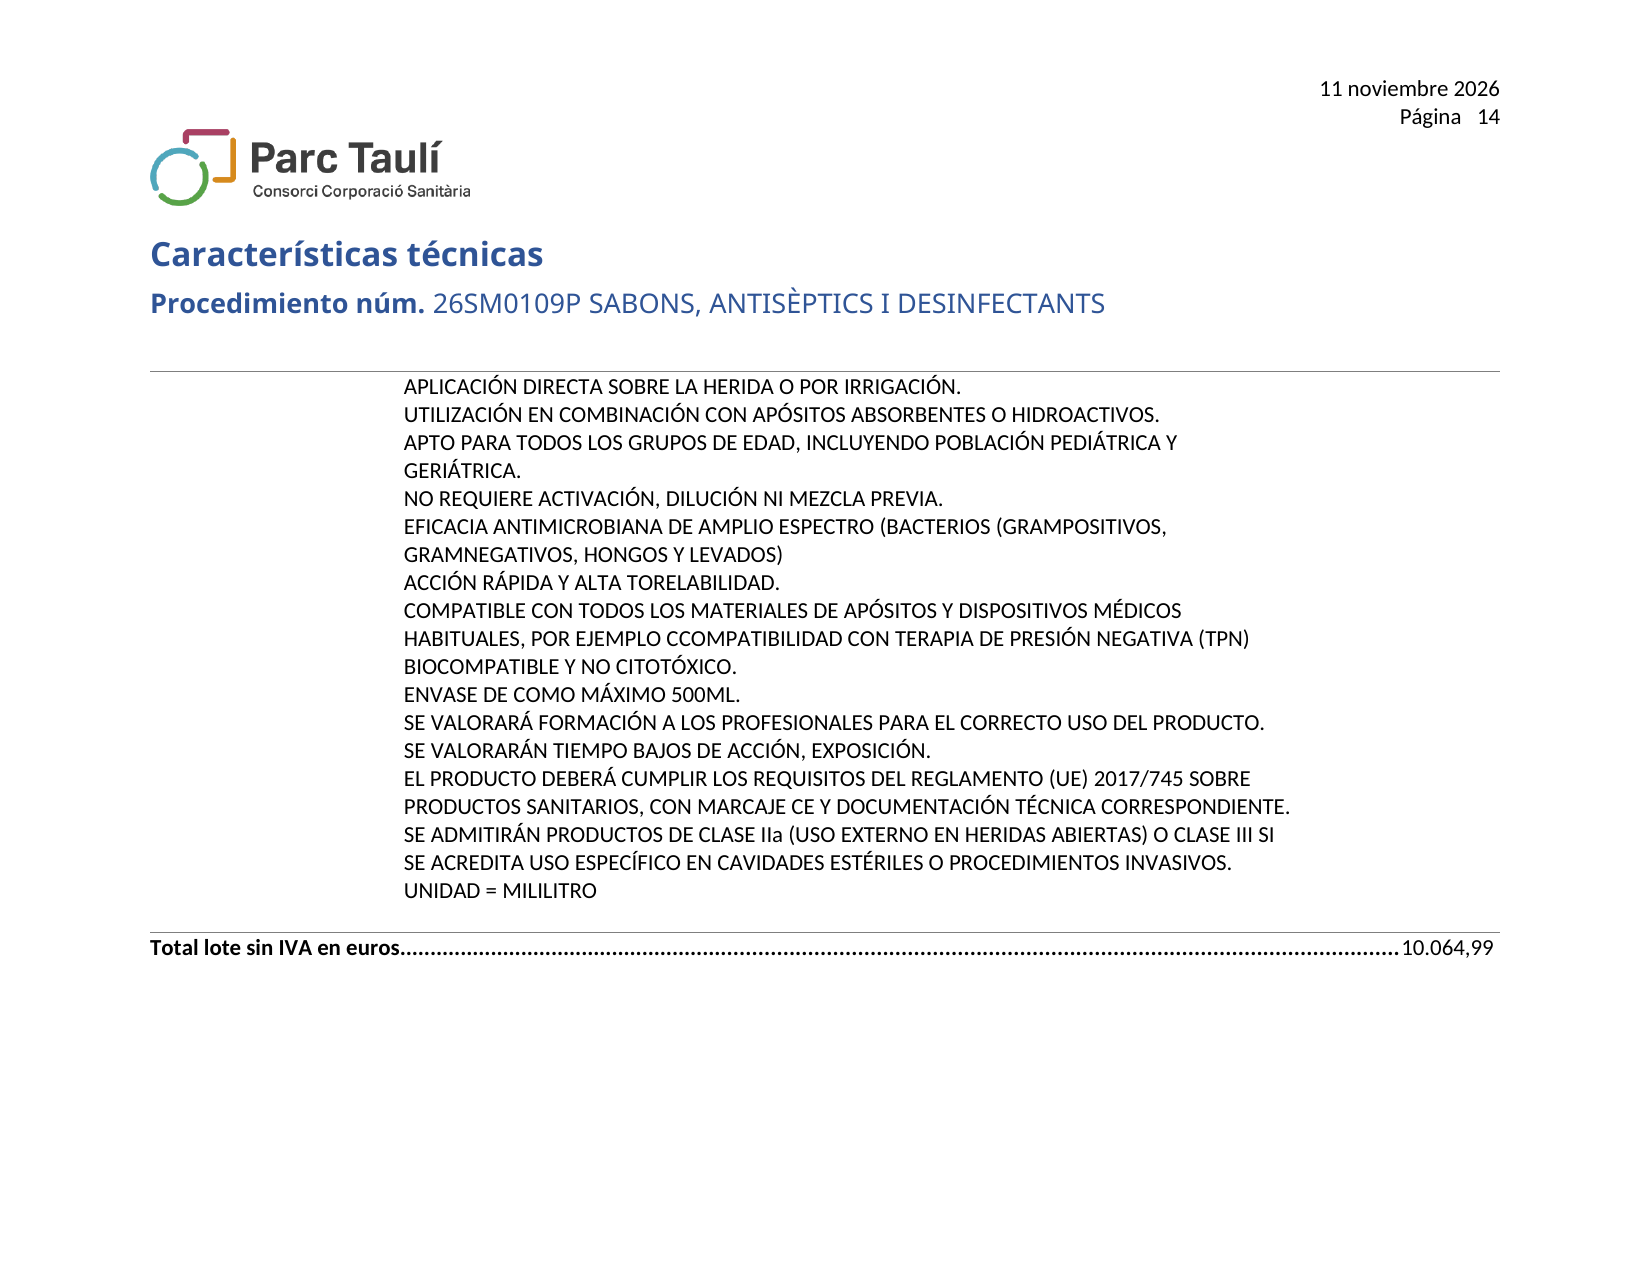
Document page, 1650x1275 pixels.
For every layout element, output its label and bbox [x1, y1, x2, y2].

picture [150, 129, 470, 206]
